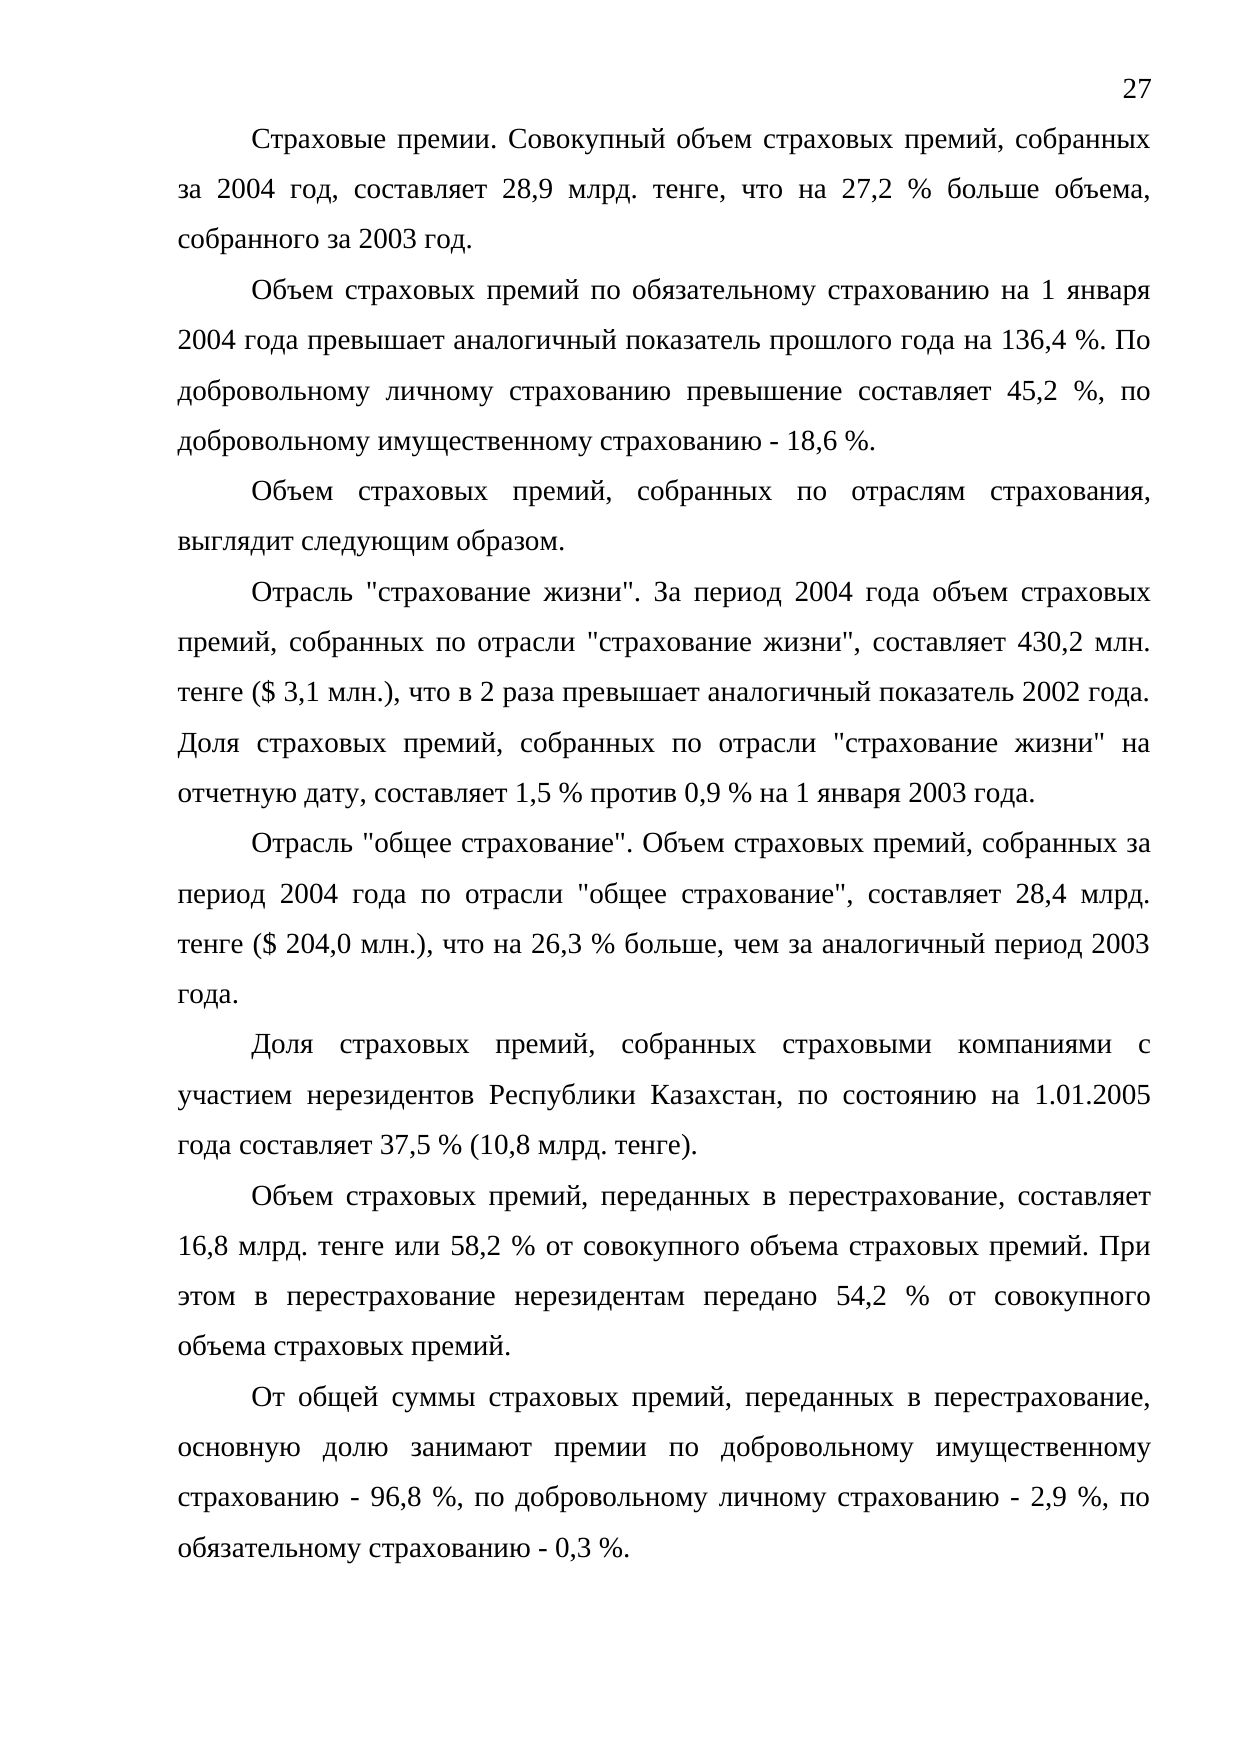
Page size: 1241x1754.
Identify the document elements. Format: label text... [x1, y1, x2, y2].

text Доля страховых премий, собранных страховыми компаниями с участием нерезидентов Республики Казахстан, по состоянию на 1.01.2005 года составляет 37,5 % (10,8 млрд. тенге). [177, 1027, 1152, 1161]
text Отрасль "страхование жизни". За период 2004 года объем страховых премий, собранных по отрасли "страхование жизни", составляет 430,2 млн. тенге ($ 3,1 млн.), что в 2 раза превышает аналогичный показатель 2002 года. Доля страховых премий, собранных по отрасли "страхование жизни" на отчетную дату, составляет 1,5 % против 0,9 % на 1 января 2003 года. [177, 574, 1152, 809]
text Отрасль "общее страхование". Объем страховых премий, собранных за период 2004 года по отрасли "общее страхование", составляет 28,4 млрд. тенге ($ 204,0 млн.), что на 26,3 % больше, чем за аналогичный период 2003 года. [177, 825, 1152, 1010]
text Объем страховых премий по обязательному страхованию на 1 января 2004 года превышает аналогичный показатель прошлого года на 136,4 %. По добровольному личному страхованию превышение составляет 45,2 %, по добровольному имущественному страхованию - 18,6 %. [177, 272, 1152, 456]
text Объем страховых премий, переданных в перестрахование, составляет 16,8 млрд. тенге или 58,2 % от совокупного объема страховых премий. При этом в перестрахование нерезидентам передано 54,2 % от совокупного объема страховых премий. [177, 1178, 1152, 1362]
text Объем страховых премий, собранных по отраслям страхования, выглядит следующим образом. [177, 473, 1152, 557]
text Страховые премии. Совокупный объем страховых премий, собранных за 2004 год, составляет 28,9 млрд. тенге, что на 27,2 % больше объема, собранного за 2003 год. [177, 121, 1152, 255]
text От общей суммы страховых премий, переданных в перестрахование, основную долю занимают премии по добровольному имущественному страхованию - 96,8 %, по добровольному личному страхованию - 2,9 %, по обязательному страхованию - 0,3 %. [177, 1379, 1152, 1563]
